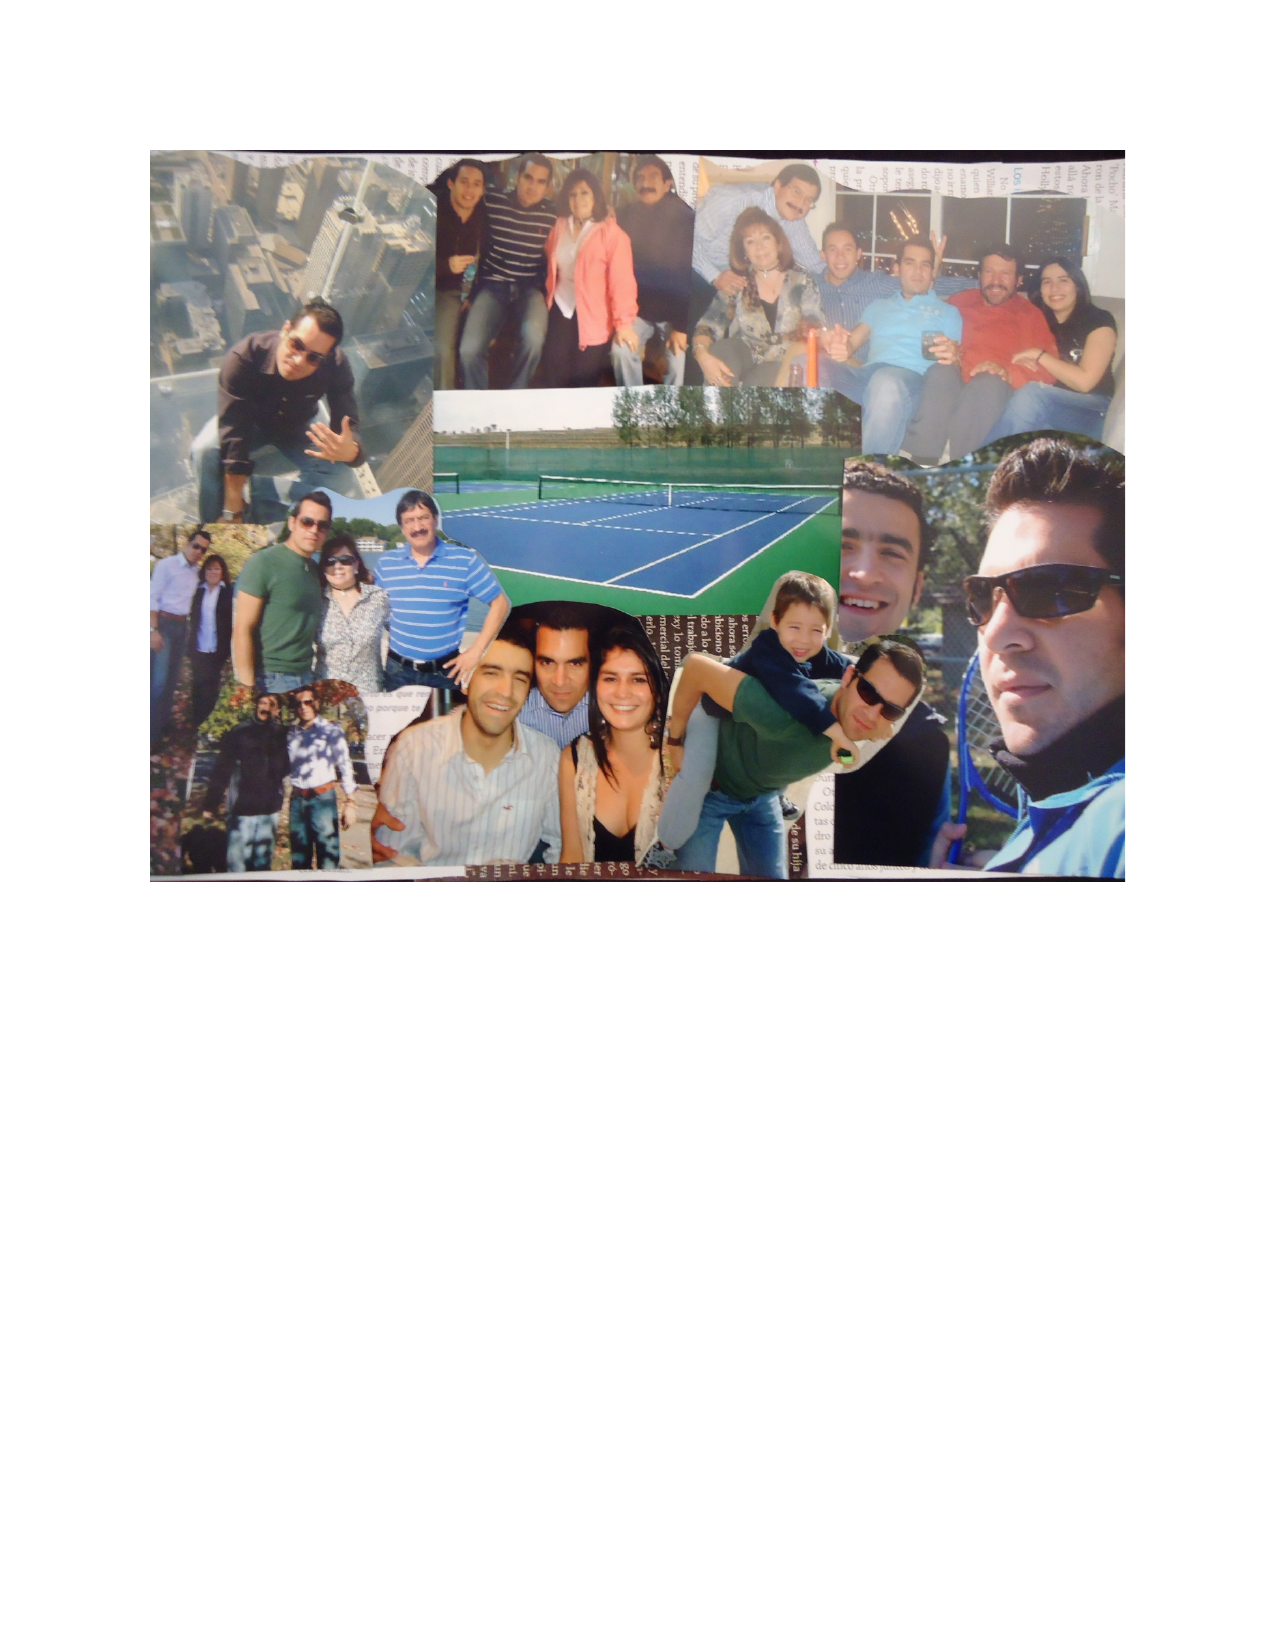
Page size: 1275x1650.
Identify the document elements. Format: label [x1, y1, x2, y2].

picture [150, 150, 1125, 882]
